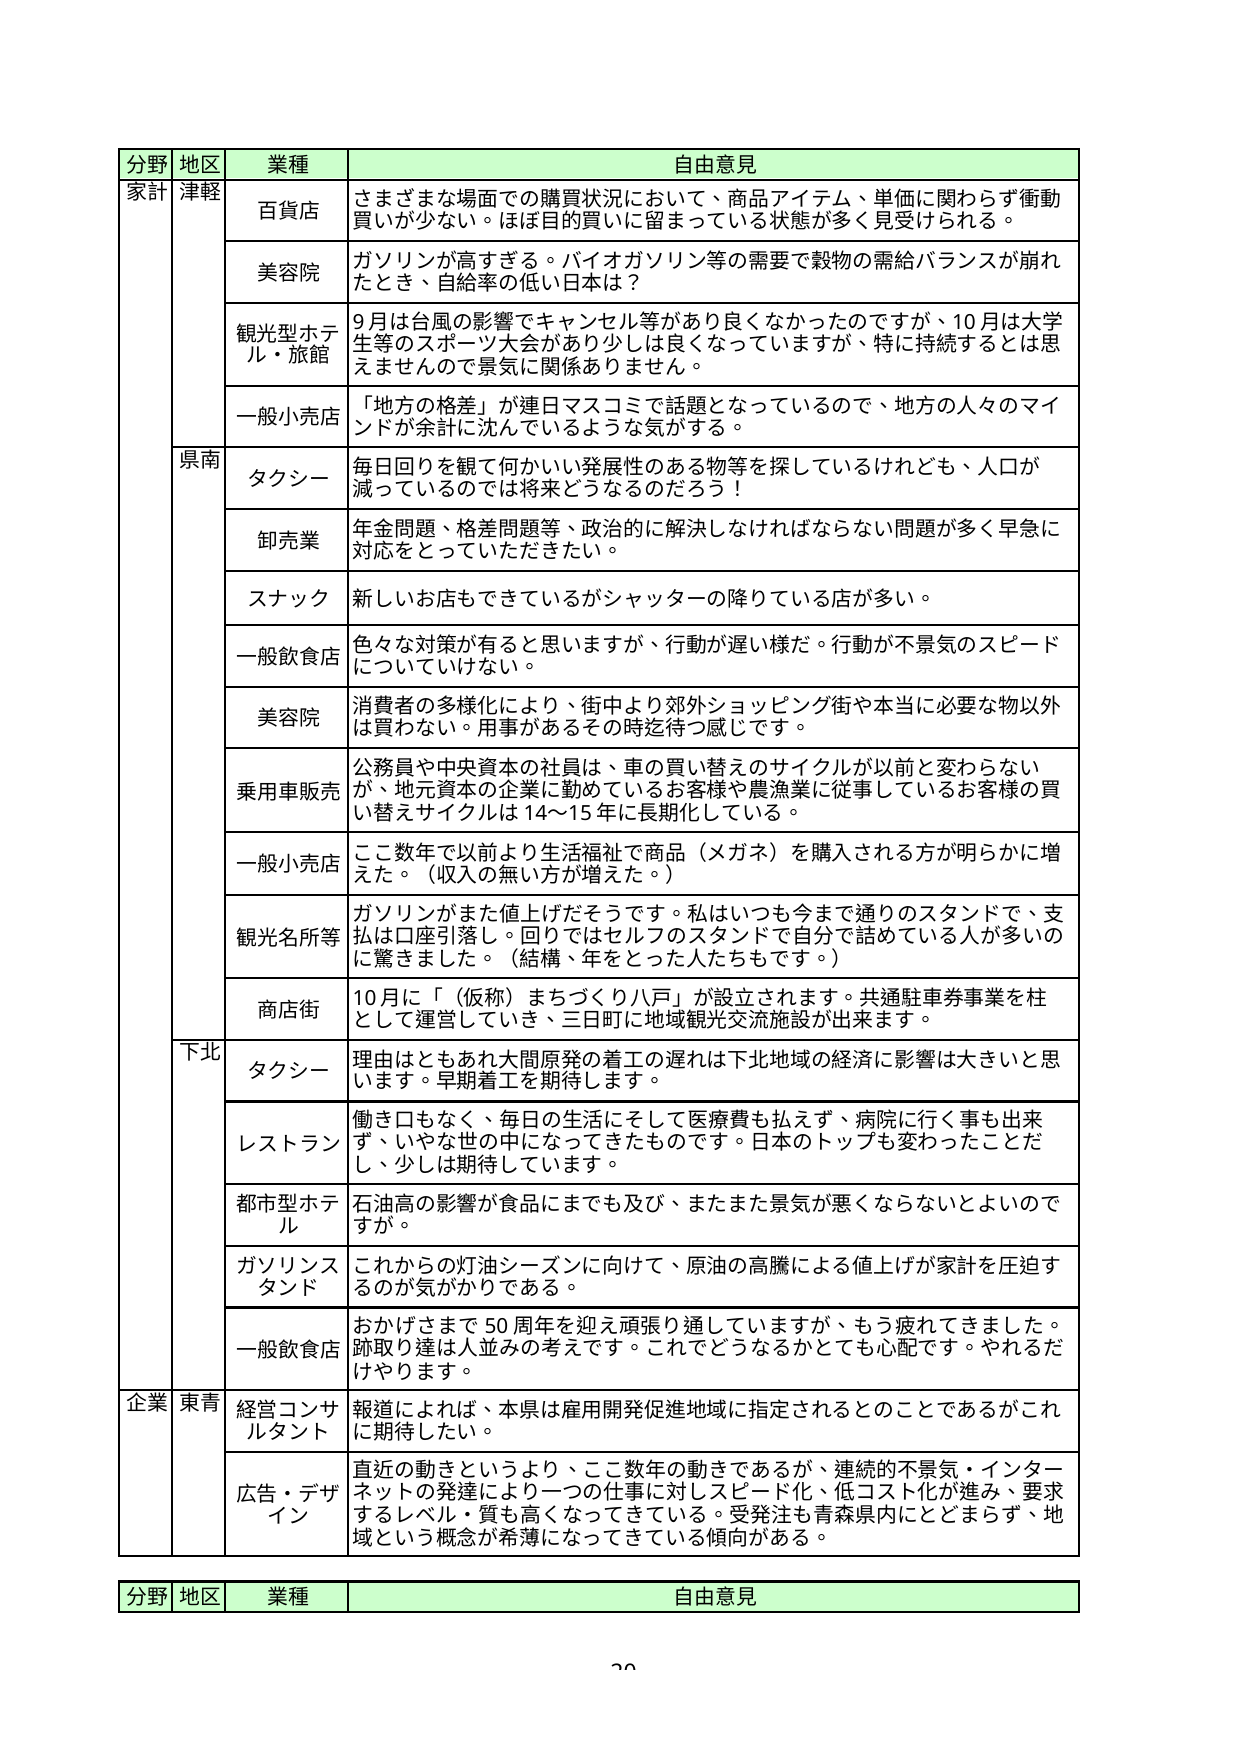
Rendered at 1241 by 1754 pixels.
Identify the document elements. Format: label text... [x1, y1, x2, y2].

table_cell 経営コンサルタント [226, 1391, 347, 1451]
table_cell ここ数年で以前より生活福祉で商品（メガネ）を購入される方が明らかに増えた。（収入の無い方が増えた。） [349, 833, 1078, 894]
table_cell 企業 [120, 1391, 171, 1555]
table_cell 観光型ホテル・旅館 [226, 304, 347, 384]
table_cell タクシー [226, 1041, 347, 1100]
table_cell 一般小売店 [226, 833, 347, 894]
table_cell 理由はともあれ大間原発の着工の遅れは下北地域の経済に影響は大きいと思います。早期着工を期待します。 [349, 1041, 1078, 1100]
table_cell 観光名所等 [226, 896, 347, 977]
table_cell 下北 [173, 1041, 224, 1389]
table_cell 石油高の影響が食品にまでも及び、またまた景気が悪くならないとよいのですが。 [349, 1185, 1078, 1245]
table_cell 家計 [120, 181, 171, 1389]
table_cell 都市型ホテル [226, 1185, 347, 1245]
table_cell 報道によれば、本県は雇用開発促進地域に指定されるとのことであるがこれに期待したい。 [349, 1391, 1078, 1451]
table_cell これからの灯油シーズンに向けて、原油の高騰による値上げが家計を圧迫するのが気がかりである。 [349, 1247, 1078, 1306]
table_cell さまざまな場面での購買状況において、商品アイテム、単価に関わらず衝動買いが少ない。ほぼ目的買いに留まっている状態が多く見受けられる。 [349, 181, 1078, 240]
table_cell 商店街 [226, 979, 347, 1039]
table_cell 新しいお店もできているがシャッターの降りている店が多い。 [349, 572, 1078, 624]
table_cell 乗用車販売 [226, 749, 347, 831]
table_cell ガソリンがまた値上げだそうです。私はいつも今まで通りのスタンドで、支払は口座引落し。回りではセルフのスタンドで自分で詰めている人が多いのに驚きました。（結構、年をとった人たちもです。） [349, 896, 1078, 977]
table_header 地区 [173, 1583, 224, 1611]
table_header 自由意見 [349, 150, 1078, 178]
table_header 分野 [120, 1583, 171, 1611]
table_cell 10月に「（仮称）まちづくり八戸」が設立されます。共通駐車券事業を柱として運営していき、三日町に地域観光交流施設が出来ます。 [349, 979, 1078, 1039]
table_cell 百貨店 [226, 181, 347, 240]
table_cell 津軽 [173, 181, 224, 446]
table_cell 広告・デザイン [226, 1453, 347, 1555]
table_cell 東青 [173, 1391, 224, 1555]
table_cell 「地方の格差」が連日マスコミで話題となっているので、地方の人々のマインドが余計に沈んでいるような気がする。 [349, 387, 1078, 446]
table_header 自由意見 [349, 1583, 1078, 1611]
table_cell タクシー [226, 448, 347, 508]
table_header 業種 [226, 150, 347, 178]
table_cell 色々な対策が有ると思いますが、行動が遅い様だ。行動が不景気のスピードについていけない。 [349, 626, 1078, 686]
table_cell 毎日回りを観て何かいい発展性のある物等を探しているけれども、人口が減っているのでは将来どうなるのだろう！ [349, 448, 1078, 508]
table_cell レストラン [226, 1103, 347, 1183]
table_header 分野 [120, 150, 171, 178]
table_cell 公務員や中央資本の社員は、車の買い替えのサイクルが以前と変わらない が、地元資本の企業に勤めているお客様や農漁業に従事しているお客様の買い替えサイクルは14～15年に長期化している。 [349, 749, 1078, 831]
table_cell 卸売業 [226, 510, 347, 569]
table_cell 9月は台風の影響でキャンセル等があり良くなかったのですが、10月は大学生等のスポーツ大会があり少しは良くなっていますが、特に持続するとは思えませんので景気に関係ありません。 [349, 304, 1078, 384]
table_cell 県南 [173, 448, 224, 1039]
table_cell 年金問題、格差問題等、政治的に解決しなければならない問題が多く早急に対応をとっていただきたい。 [349, 510, 1078, 569]
table_cell 働き口もなく、毎日の生活にそして医療費も払えず、病院に行く事も出来ず、いやな世の中になってきたものです。日本のトップも変わったことだし、少しは期待しています。 [349, 1103, 1078, 1183]
table_cell ガソリンが高すぎる。バイオガソリン等の需要で穀物の需給バランスが崩れたとき、自給率の低い日本は？ [349, 242, 1078, 302]
table_header 業種 [226, 1583, 347, 1611]
table_cell 一般飲食店 [226, 626, 347, 686]
table_header 地区 [173, 150, 224, 178]
table_cell 一般飲食店 [226, 1309, 347, 1389]
table_cell 一般小売店 [226, 387, 347, 446]
table_cell 直近の動きというより、ここ数年の動きであるが、連続的不景気・インターネットの発達により一つの仕事に対しスピード化、低コスト化が進み、要求するレベル・質も高くなってきている。受発注も青森県内にとどまらず、地域という概念が希薄になってきている傾向がある。 [349, 1453, 1078, 1555]
table_cell ガソリンスタンド [226, 1247, 347, 1306]
table_cell おかげさまで50周年を迎え頑張り通していますが、もう疲れてきました。跡取り達は人並みの考えです。これでどうなるかとても心配です。やれるだけやります。 [349, 1309, 1078, 1389]
table_cell 消費者の多様化により、街中より郊外ショッピング街や本当に必要な物以外は買わない。用事があるその時迄待つ感じです。 [349, 688, 1078, 747]
table_cell スナック [226, 572, 347, 624]
table_cell 美容院 [226, 688, 347, 747]
table_cell 美容院 [226, 242, 347, 302]
